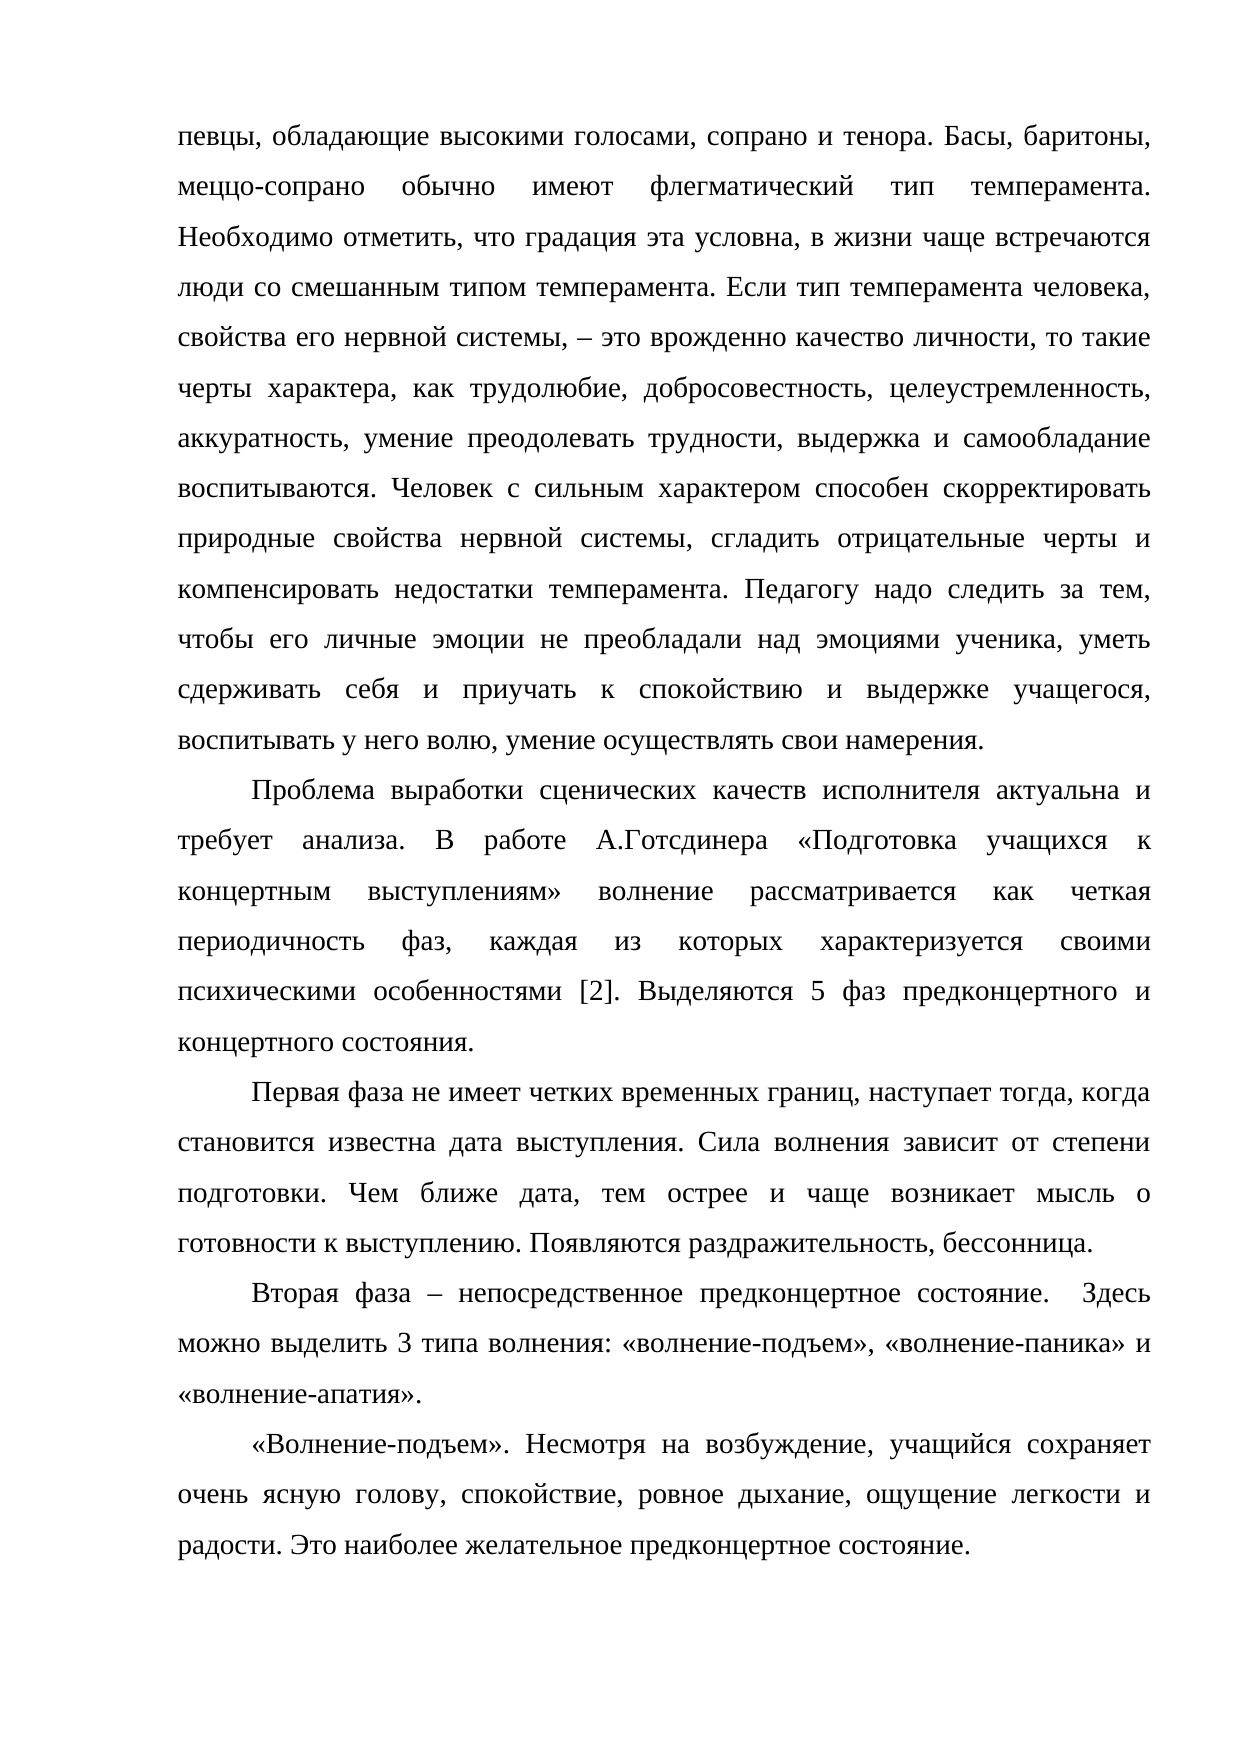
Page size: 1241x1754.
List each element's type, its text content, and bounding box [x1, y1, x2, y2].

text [177, 118, 1152, 755]
text Вторая фаза – непосредственное предконцертное состояние. Здесь можно выделить 3 типа волнения: «волнение-подъем», «волнение-паника» и «волнение-апатия». [177, 1275, 1152, 1409]
text Проблема выработки сценических качеств исполнителя актуальна и требует анализа. В работе А.Готсдинера «Подготовка учащихся к концертным выступлениям» волнение рассматривается как четкая периодичность фаз, каждая из которых характеризуется своими психическими особенностями [2]. Выделяются 5 фаз предконцертного и концертного состояния. [177, 772, 1152, 1057]
text «Волнение-подъем». Несмотря на возбуждение, учащийся сохраняет очень ясную голову, спокойствие, ровное дыхание, ощущение легкости и радости. Это наиболее желательное предконцертное состояние. [177, 1426, 1152, 1560]
text Первая фаза не имеет четких временных границ, наступает тогда, когда становится известна дата выступления. Сила волнения зависит от степени подготовки. Чем ближе дата, тем острее и чаще возникает мысль о готовности к выступлению. Появляются раздражительность, бессонница. [177, 1074, 1152, 1258]
